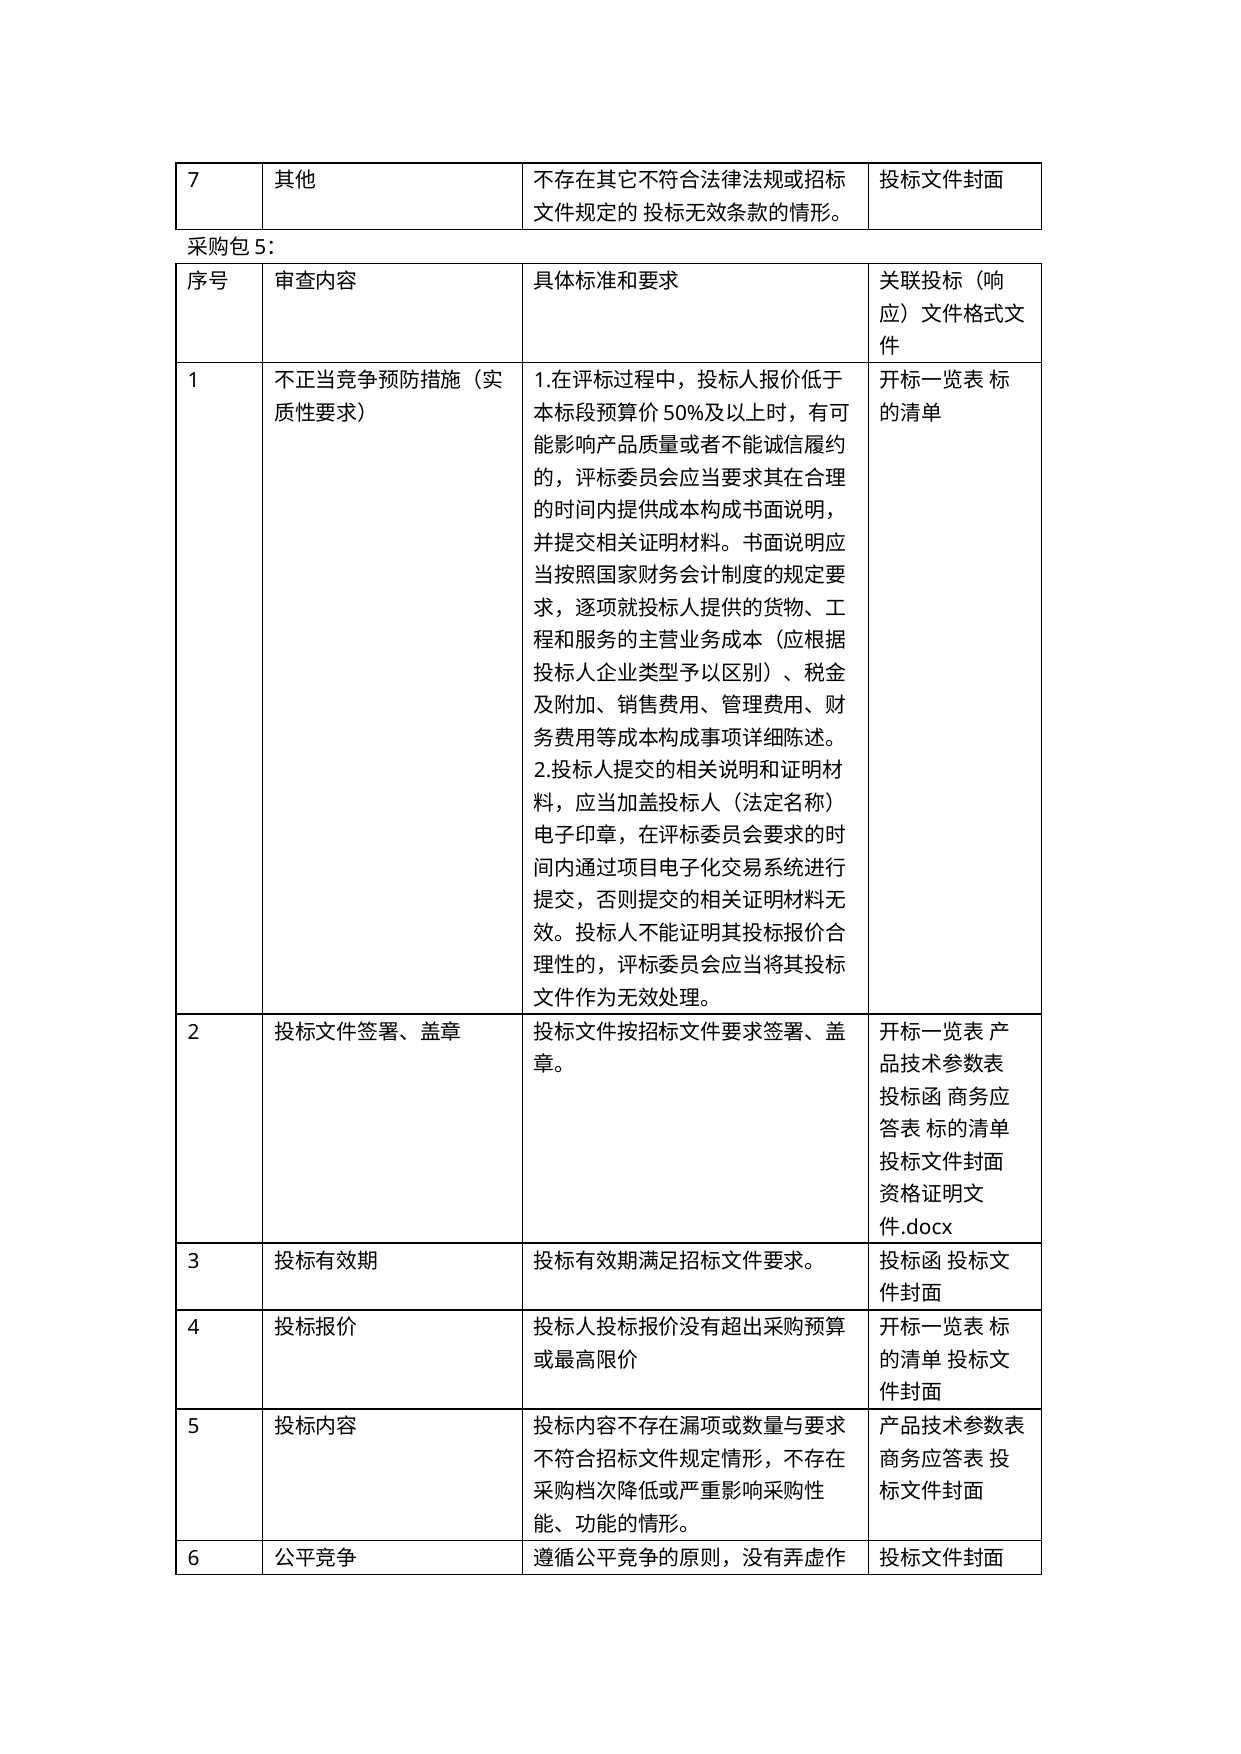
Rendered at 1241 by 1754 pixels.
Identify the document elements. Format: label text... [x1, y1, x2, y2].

table_header 审查内容 [263, 264, 522, 362]
table_cell 开标一览表 标的清单 [869, 363, 1041, 1013]
table_cell 1 [177, 363, 262, 1013]
table_cell 开标一览表 产品技术参数表 投标函 商务应答表 标的清单 投标文件封面 资格证明文件.docx [869, 1015, 1041, 1242]
table_cell 4 [177, 1311, 262, 1408]
table_cell 投标文件封面 [869, 1541, 1041, 1573]
table_cell 不正当竞争预防措施（实质性要求） [263, 363, 522, 1013]
table_cell 其他 [263, 164, 522, 228]
table_header 关联投标（响应）文件格式文件 [869, 264, 1041, 362]
table_cell 投标文件封面 [869, 164, 1041, 228]
table_cell 产品技术参数表 商务应答表 投标文件封面 [869, 1410, 1041, 1539]
table_cell 投标有效期 [263, 1244, 522, 1309]
table_cell 投标人投标报价没有超出采购预算或最高限价 [523, 1311, 868, 1408]
table_cell 2 [177, 1015, 262, 1242]
table_cell 1.在评标过程中，投标人报价低于本标段预算价50%及以上时，有可能影响产品质量或者不能诚信履约的，评标委员会应当要求其在合理的时间内提供成本构成书面说明，并提交相关证明材料。书面说明应当按照国家财务会计制度的规定要求，逐项就投标人提供的货物、工程和服务的主营业务成本（应根据投标人企业类型予以区别）、税金及附加、销售费用、管理费用、财务费用等成本构成事项详细陈述。 2.投标人提交的相关说明和证明材料，应当加盖投标人（法定名称）电子印章，在评标委员会要求的时间内通过项目电子化交易系统进行提交，否则提交的相关证明材料无效。投标人不能证明其投标报价合理性的，评标委员会应当将其投标文件作为无效处理。 [523, 363, 868, 1013]
table_cell 不存在其它不符合法律法规或招标文件规定的 投标无效条款的情形。 [523, 164, 868, 228]
table_cell 6 [177, 1541, 262, 1573]
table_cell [523, 1541, 868, 1573]
table_cell 公平竞争 [263, 1541, 522, 1573]
table_header 序号 [177, 264, 262, 362]
table_cell 投标内容 [263, 1410, 522, 1539]
table_cell 投标函 投标文件封面 [869, 1244, 1041, 1309]
table_cell 投标报价 [263, 1311, 522, 1408]
text 采购包5： [187, 230, 1053, 263]
table_cell 投标内容不存在漏项或数量与要求不符合招标文件规定情形，不存在采购档次降低或严重影响采购性能、功能的情形。 [523, 1410, 868, 1539]
table_cell 投标文件按招标文件要求签署、盖章。 [523, 1015, 868, 1242]
table_cell 3 [177, 1244, 262, 1309]
table_cell 投标有效期满足招标文件要求。 [523, 1244, 868, 1309]
table_cell 5 [177, 1410, 262, 1539]
table_header 具体标准和要求 [523, 264, 868, 362]
table_cell 投标文件签署、盖章 [263, 1015, 522, 1242]
table_cell 开标一览表 标的清单 投标文件封面 [869, 1311, 1041, 1408]
table_cell 7 [177, 164, 262, 228]
